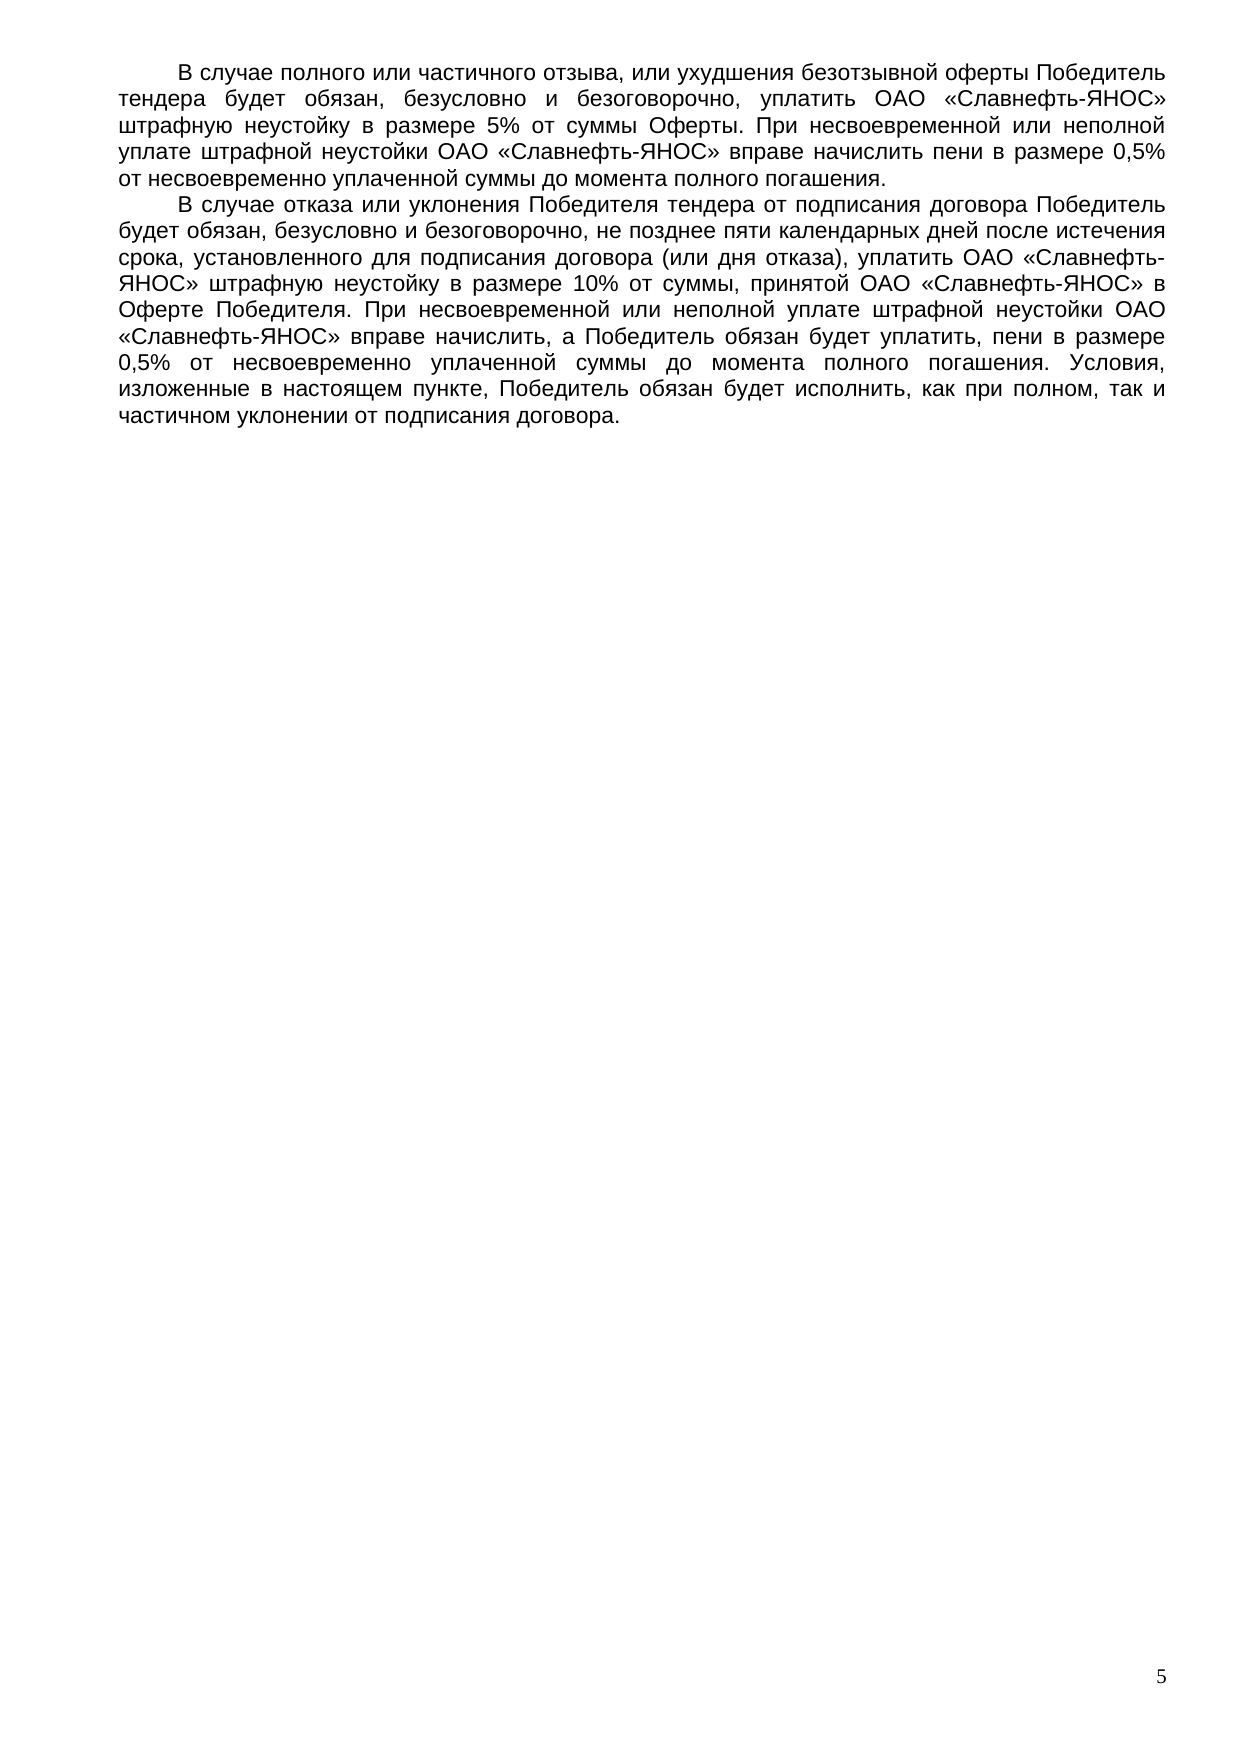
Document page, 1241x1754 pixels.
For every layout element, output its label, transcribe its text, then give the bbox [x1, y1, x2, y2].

text В случае полного или частичного отзыва, или ухудшения безотзывной оферты Победитель тендера будет обязан, безусловно и безоговорочно, уплатить ОАО «Славнефть-ЯНОС» штрафную неустойку в размере 5% от суммы Оферты. При несвоевременной или неполной уплате штрафной неустойки ОАО «Славнефть-ЯНОС» вправе начислить пени в размере 0,5% от несвоевременно уплаченной суммы до момента полного погашения. [118, 59, 1166, 191]
text В случае отказа или уклонения Победителя тендера от подписания договора Победитель будет обязан, безусловно и безоговорочно, не позднее пяти календарных дней после истечения срока, установленного для подписания договора (или дня отказа), уплатить ОАО «Славнефть-ЯНОС» штрафную неустойку в размере 10% от суммы, принятой ОАО «Славнефть-ЯНОС» в Оферте Победителя. При несвоевременной или неполной уплате штрафной неустойки ОАО «Славнефть-ЯНОС» вправе начислить, а Победитель обязан будет уплатить, пени в размере 0,5% от несвоевременно уплаченной суммы до момента полного погашения. Условия, изложенные в настоящем пункте, Победитель обязан будет исполнить, как при полном, так и частичном уклонении от подписания договора. [118, 191, 1166, 428]
